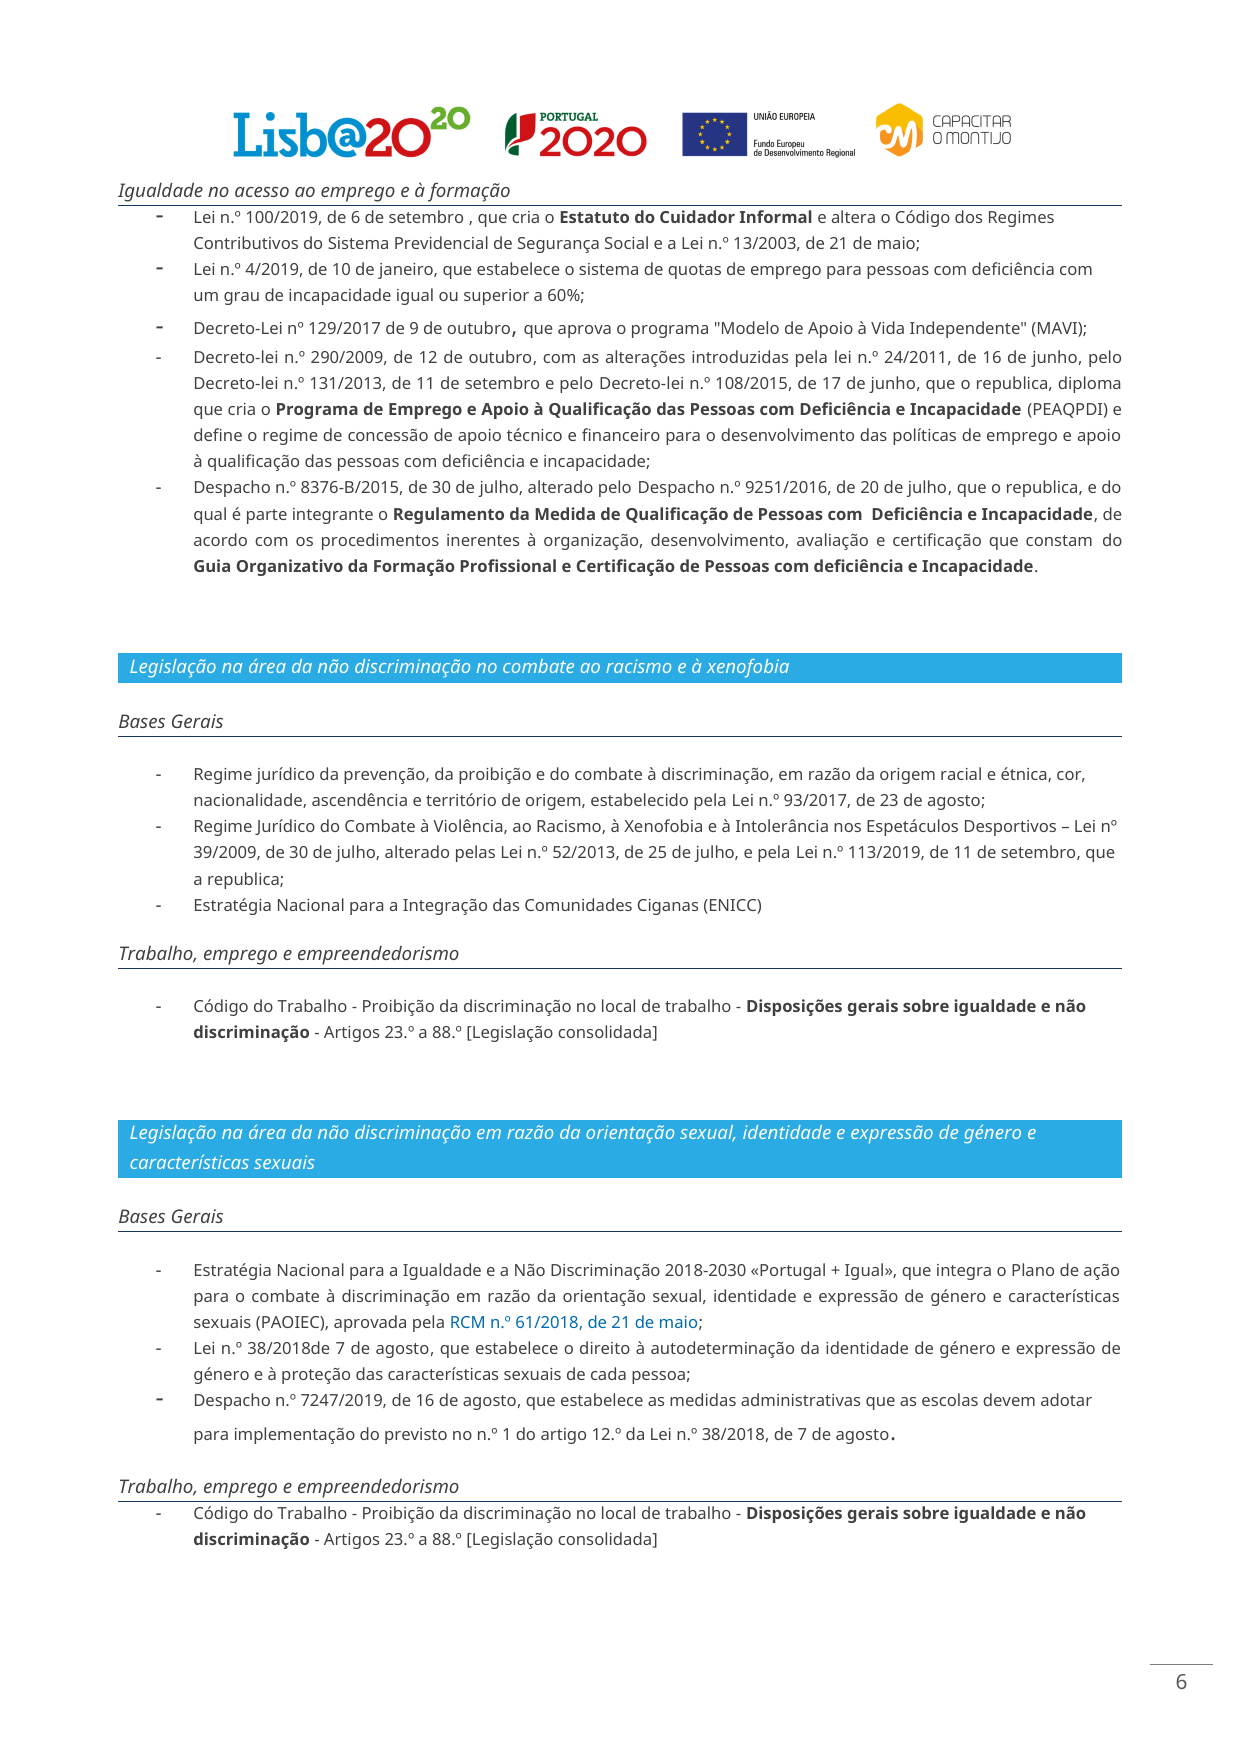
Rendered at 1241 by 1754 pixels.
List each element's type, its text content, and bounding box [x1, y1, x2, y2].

text Trabalho, emprego e empreendedorismo [118, 940, 1122, 968]
text Decreto-lei n.º 290/2009, de 12 de outubro, com as alterações introduzidas pela lei n.º 24/2011, de 16 de junho, pelo Decreto-lei n.º 131/2013, de 11 de setembro e pelo Decreto-lei n.º 108/2015, de 17 de junho, que o republica, diploma que cria o Programa de Emprego e Apoio à Qualificação das Pessoas com Deficiência e Incapacidade (PEAQPDI) e define o regime de concessão de apoio técnico e financeiro para o desenvolvimento das políticas de emprego e apoio à qualificação das pessoas com deficiência e incapacidade; [156, 346, 1122, 473]
text Código do Trabalho - Proibição da discriminação no local de trabalho - Disposições gerais sobre igualdade e não discriminação - Artigos 23.º a 88.º [Legislação consolidada] [156, 1502, 1122, 1550]
text Trabalho, emprego e empreendedorismo [118, 1473, 1122, 1501]
text Código do Trabalho - Proibição da discriminação no local de trabalho - Disposições gerais sobre igualdade e não discriminação - Artigos 23.º a 88.º [Legislação consolidada] [156, 995, 1122, 1043]
text Despacho n.º 7247/2019, de 16 de agosto, que estabelece as medidas administrativas que as escolas devem adotar para implementação do previsto no n.º 1 do artigo 12.º da Lei n.º 38/2018, de 7 de agosto. [156, 1389, 1122, 1447]
text Estratégia Nacional para a Integração das Comunidades Ciganas (ENICC) [156, 893, 1122, 916]
text Bases Gerais [118, 708, 1122, 736]
text Igualdade no acesso ao emprego e à formação [118, 177, 1122, 205]
table_header Legislação na área da não discriminação no combate ao racismo e à xenofobia [118, 653, 1122, 683]
text Lei n.º 100/2019, de 6 de setembro , que cria o Estatuto do Cuidador Informal e altera o Código dos Regimes Contributivos do Sistema Previdencial de Segurança Social e a Lei n.º 13/2003, de 21 de maio; [156, 206, 1122, 254]
text Regime jurídico da prevenção, da proibição e do combate à discriminação, em razão da origem racial e étnica, cor, nacionalidade, ascendência e território de origem, estabelecido pela Lei n.º 93/2017, de 23 de agosto; [156, 763, 1122, 812]
text Regime Jurídico do Combate à Violência, ao Racismo, à Xenofobia e à Intolerância nos Espetáculos Desportivos – Lei nº 39/2009, de 30 de julho, alterado pelas Lei n.º 52/2013, de 25 de julho, e pela Lei n.º 113/2019, de 11 de setembro, que a republica; [156, 815, 1122, 890]
picture [223, 91, 1017, 172]
text Lei n.º 38/2018de 7 de agosto, que estabelece o direito à autodeterminação da identidade de género e expressão de género e à proteção das características sexuais de cada pessoa; [156, 1337, 1122, 1385]
text Despacho n.º 8376-B/2015, de 30 de julho, alterado pelo Despacho n.º 9251/2016, de 20 de julho, que o republica, e do qual é parte integrante o Regulamento da Medida de Qualificação de Pessoas com Deficiência e Incapacidade, de acordo com os procedimentos inerentes à organização, desenvolvimento, avaliação e certificação que constam do Guia Organizativo da Formação Profissional e Certificação de Pessoas com deficiência e Incapacidade. [156, 476, 1122, 577]
text Bases Gerais [118, 1204, 1122, 1231]
text Lei n.º 4/2019, de 10 de janeiro, que estabelece o sistema de quotas de emprego para pessoas com deficiência com um grau de incapacidade igual ou superior a 60%; [156, 258, 1122, 307]
text Decreto-Lei nº 129/2017 de 9 de outubro, que aprova o programa "Modelo de Apoio à Vida Independente" (MAVI); [156, 310, 1122, 341]
table_header Legislação na área da não discriminação em razão da orientação sexual, identidade e expressão de género e características sexuais [118, 1120, 1122, 1178]
text Estratégia Nacional para a Igualdade e a Não Discriminação 2018-2030 «Portugal + Igual», que integra o Plano de ação para o combate à discriminação em razão da orientação sexual, identidade e expressão de género e características sexuais (PAOIEC), aprovada pela RCM n.º 61/2018, de 21 de maio; [156, 1258, 1122, 1333]
